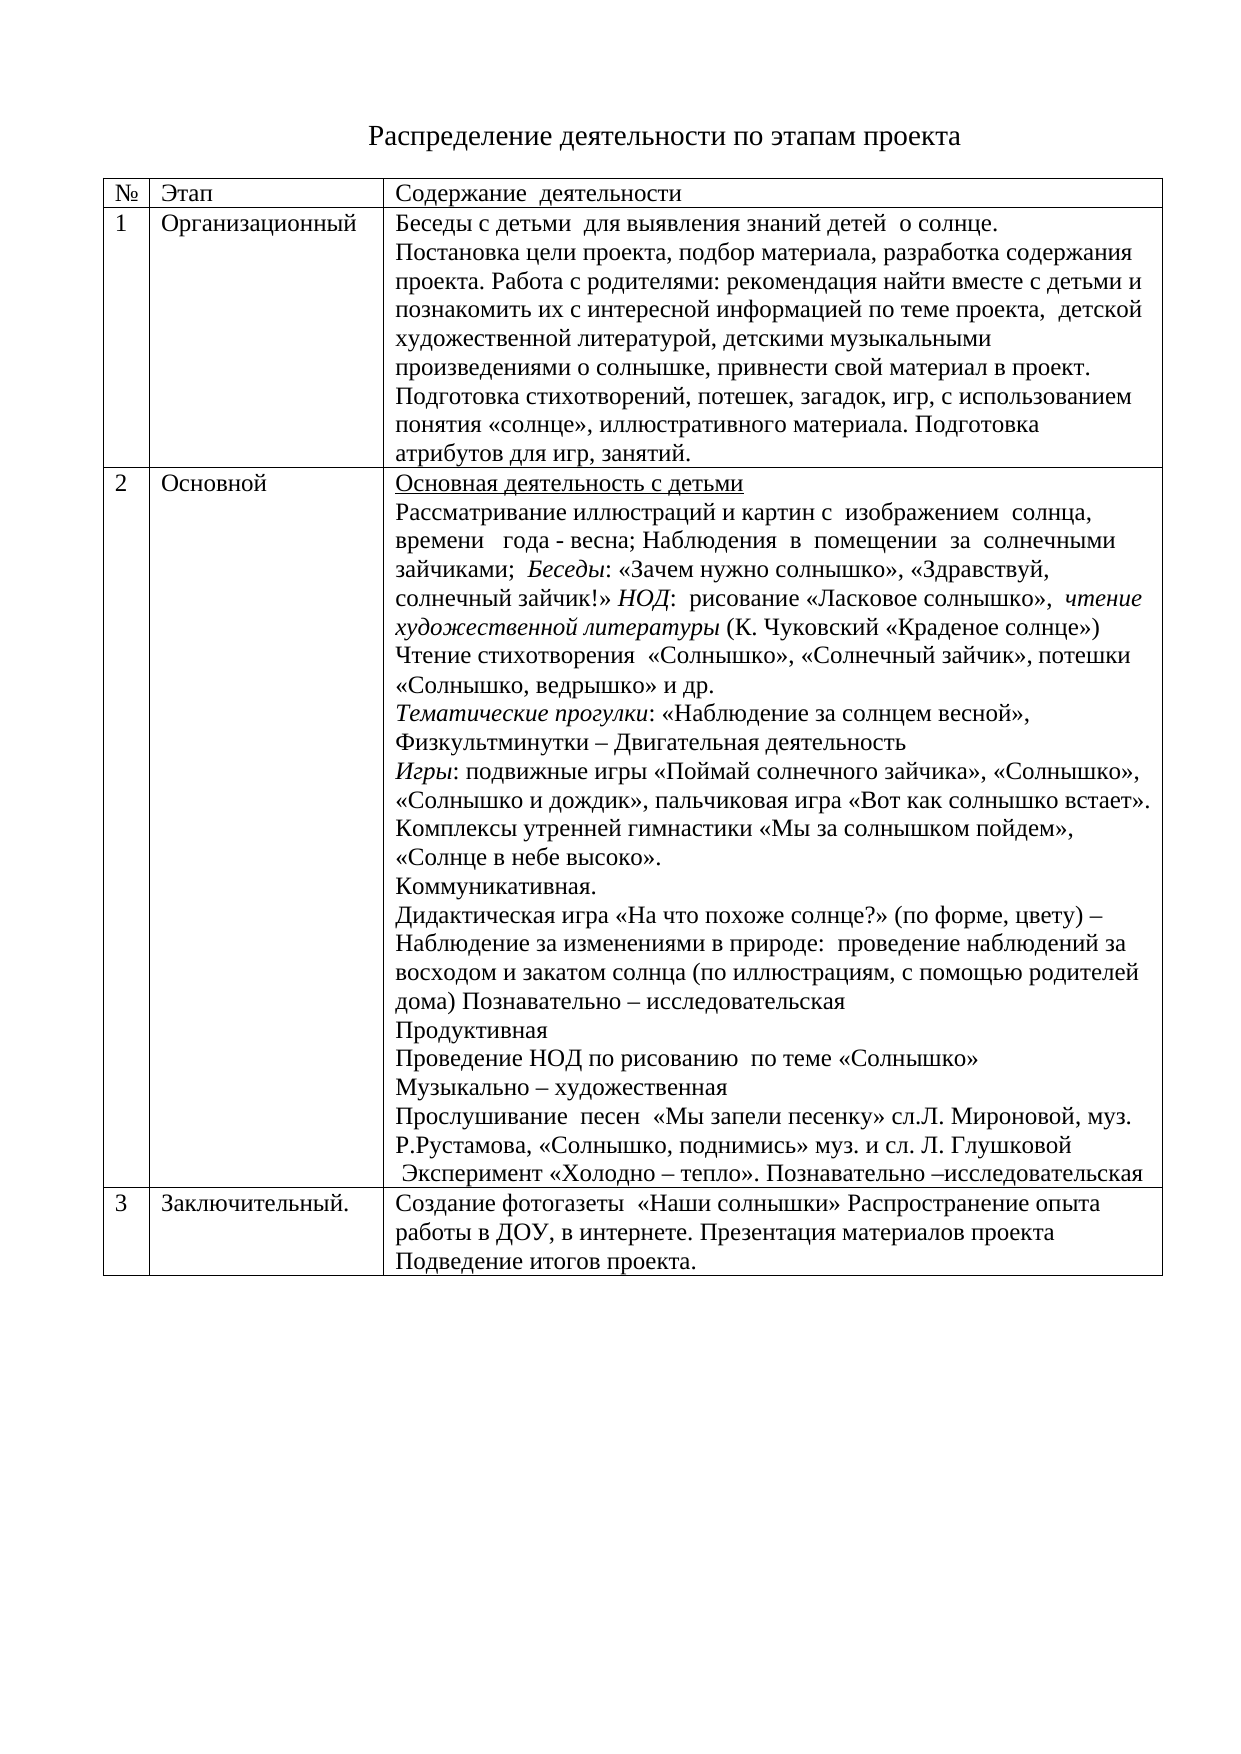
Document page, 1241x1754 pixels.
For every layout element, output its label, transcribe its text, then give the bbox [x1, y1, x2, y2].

table_header Этап [150, 179, 383, 207]
table_cell Заключительный. [150, 1188, 383, 1274]
table_cell Беседы с детьми для выявления знаний детей о солнце. Постановка цели проекта, подбор материала, разработка содержания проекта. Работа с родителями: рекомендация найти вместе с детьми и познакомить их с интересной информацией по теме проекта, детской художественной литературой, детскими музыкальными произведениями о солнышке, привнести свой материал в проект. Подготовка стихотворений, потешек, загадок, игр, с использованием понятия «солнце», иллюстративного материала. Подготовка атрибутов для игр, занятий. [384, 208, 1162, 467]
table_cell 1 [104, 208, 149, 467]
table_cell Основной [150, 468, 383, 1187]
table_header № [104, 179, 149, 207]
text Распределение деятельности по этапам проекта [177, 118, 1152, 152]
table_cell Создание фотогазеты «Наши солнышки» Распространение опыта работы в ДОУ, в интернете. Презентация материалов проекта Подведение итогов проекта. [384, 1188, 1162, 1274]
table_cell 3 [104, 1188, 149, 1274]
table_cell Организационный [150, 208, 383, 467]
table_header Содержание деятельности [384, 179, 1162, 207]
table_cell 2 [104, 468, 149, 1187]
table_cell Основная деятельность с детьми Рассматривание иллюстраций и картин с изображением солнца, времени года - весна; Наблюдения в помещении за солнечными зайчиками; Беседы: «Зачем нужно солнышко», «Здравствуй, солнечный зайчик!» НОД: рисование «Ласковое солнышко», чтение художественной литературы (К. Чуковский «Краденое солнце») Чтение стихотворения «Солнышко», «Солнечный зайчик», потешки «Солнышко, ведрышко» и др. Тематические прогулки: «Наблюдение за солнцем весной», Физкультминутки – Двигательная деятельность Игры: подвижные игры «Поймай солнечного зайчика», «Солнышко», «Солнышко и дождик», пальчиковая игра «Вот как солнышко встает». Комплексы утренней гимнастики «Мы за солнышком пойдем», «Солнце в небе высоко». Коммуникативная. Дидактическая игра «На что похоже солнце?» (по форме, цвету) –Наблюдение за изменениями в природе: проведение наблюдений за восходом и закатом солнца (по иллюстрациям, с помощью родителей дома) Познавательно – исследовательская Продуктивная Проведение НОД по рисованию по теме «Солнышко» Музыкально – художественная Прослушивание песен «Мы запели песенку» сл.Л. Мироновой, муз. Р.Рустамова, «Солнышко, поднимись» муз. и сл. Л. Глушковой Эксперимент «Холодно – тепло». Познавательно –исследовательская [384, 468, 1162, 1187]
